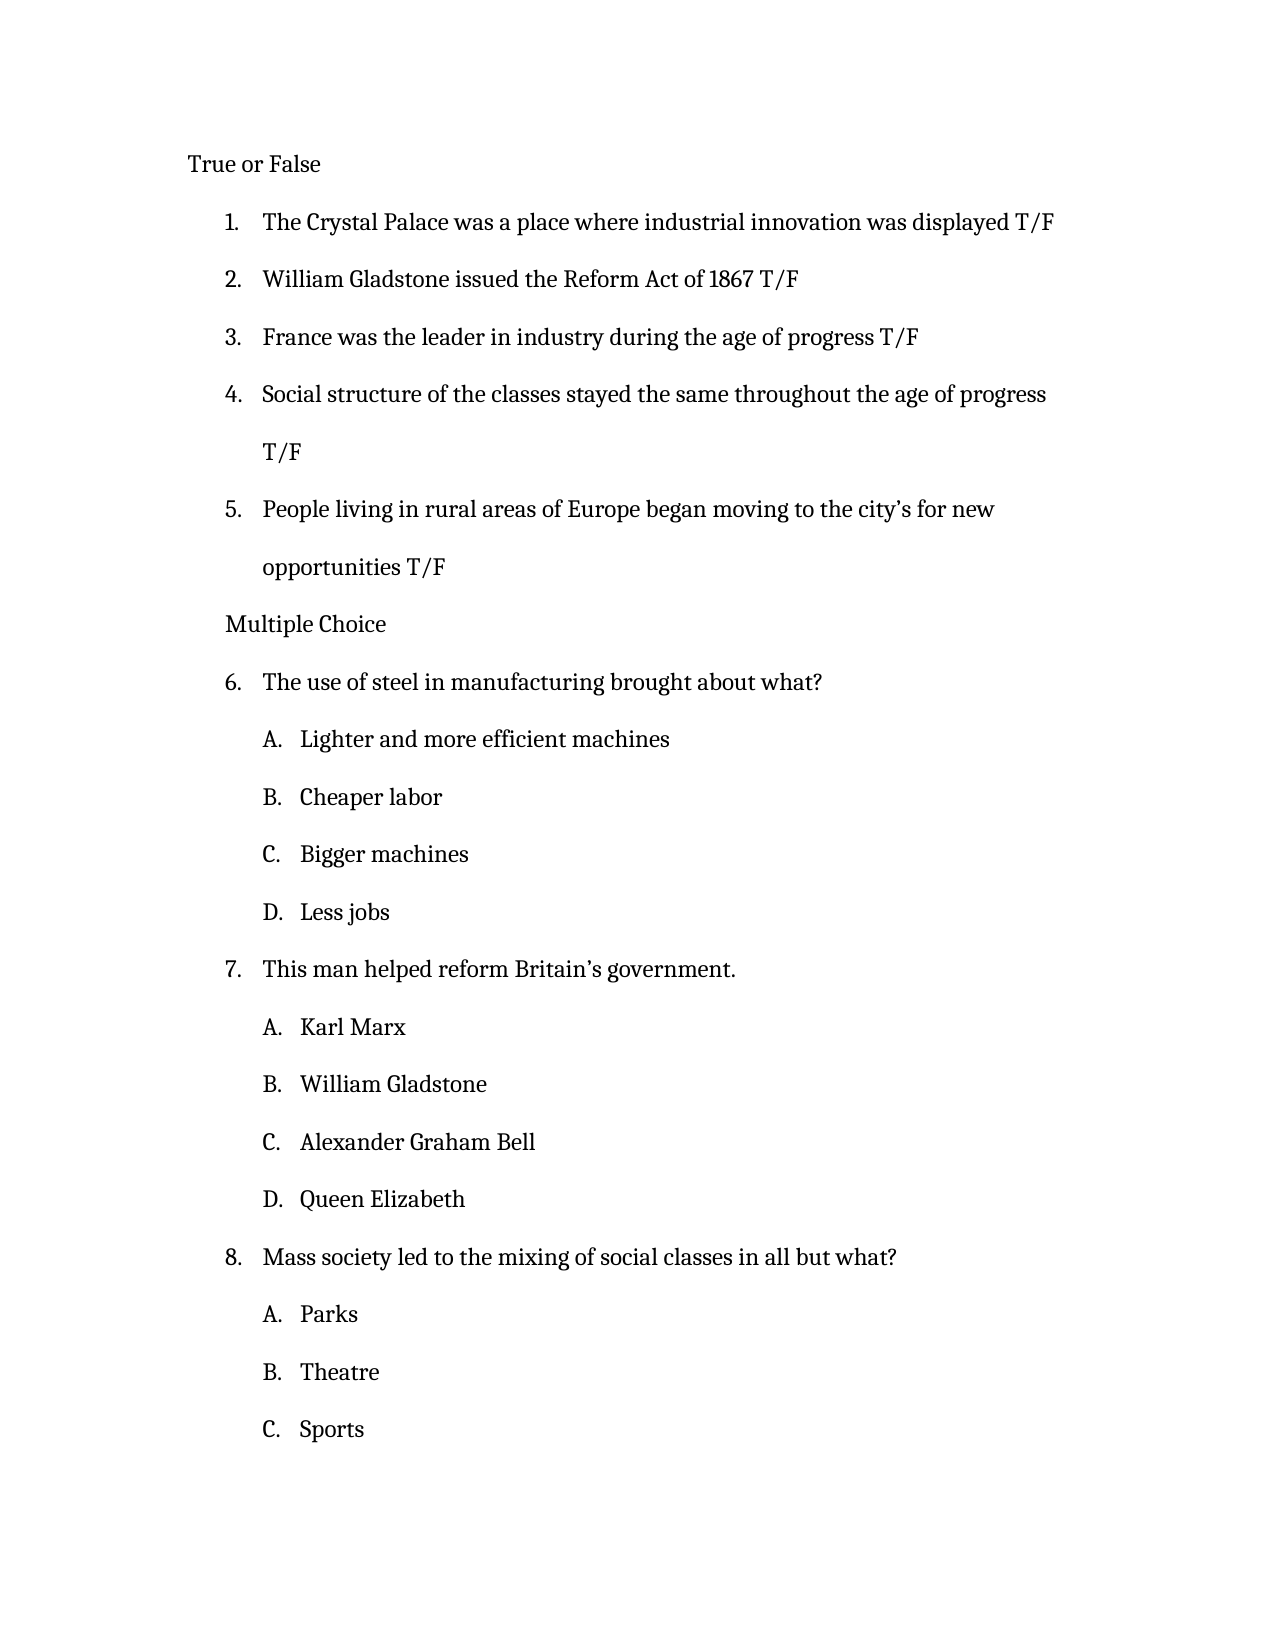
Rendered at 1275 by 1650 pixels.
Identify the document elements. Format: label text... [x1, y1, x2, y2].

list Mass society led to the mixing of social classes in all but what? [225, 1242, 1087, 1271]
list Queen Elizabeth [262, 1185, 1087, 1214]
list The use of steel in manufacturing brought about what? [225, 667, 1087, 696]
list France was the leader in industry during the age of progress T/F [225, 322, 1087, 351]
list This man helped reform Britain’s government. [225, 955, 1087, 984]
list Parks [262, 1300, 1087, 1329]
list William Gladstone [262, 1070, 1087, 1099]
list Sports [262, 1415, 1087, 1444]
list William Gladstone issued the Reform Act of 1867 T/F [225, 265, 1087, 294]
list Bigger machines [262, 840, 1087, 869]
list Karl Marx [262, 1012, 1087, 1041]
list Lighter and more efficient machines [262, 725, 1087, 754]
list Cheaper labor [262, 782, 1087, 811]
list The Crystal Palace was a place where industrial innovation was displayed T/F [225, 207, 1087, 236]
list Theatre [262, 1357, 1087, 1386]
list Social structure of the classes stayed the same throughout the age of progress T/F [225, 380, 1087, 466]
list People living in rural areas of Europe began moving to the city’s for new opportunities T/F [225, 495, 1087, 581]
text True or False [187, 150, 1087, 179]
text Multiple Choice [225, 610, 1087, 639]
list Alexander Graham Bell [262, 1127, 1087, 1156]
list Less jobs [262, 897, 1087, 926]
